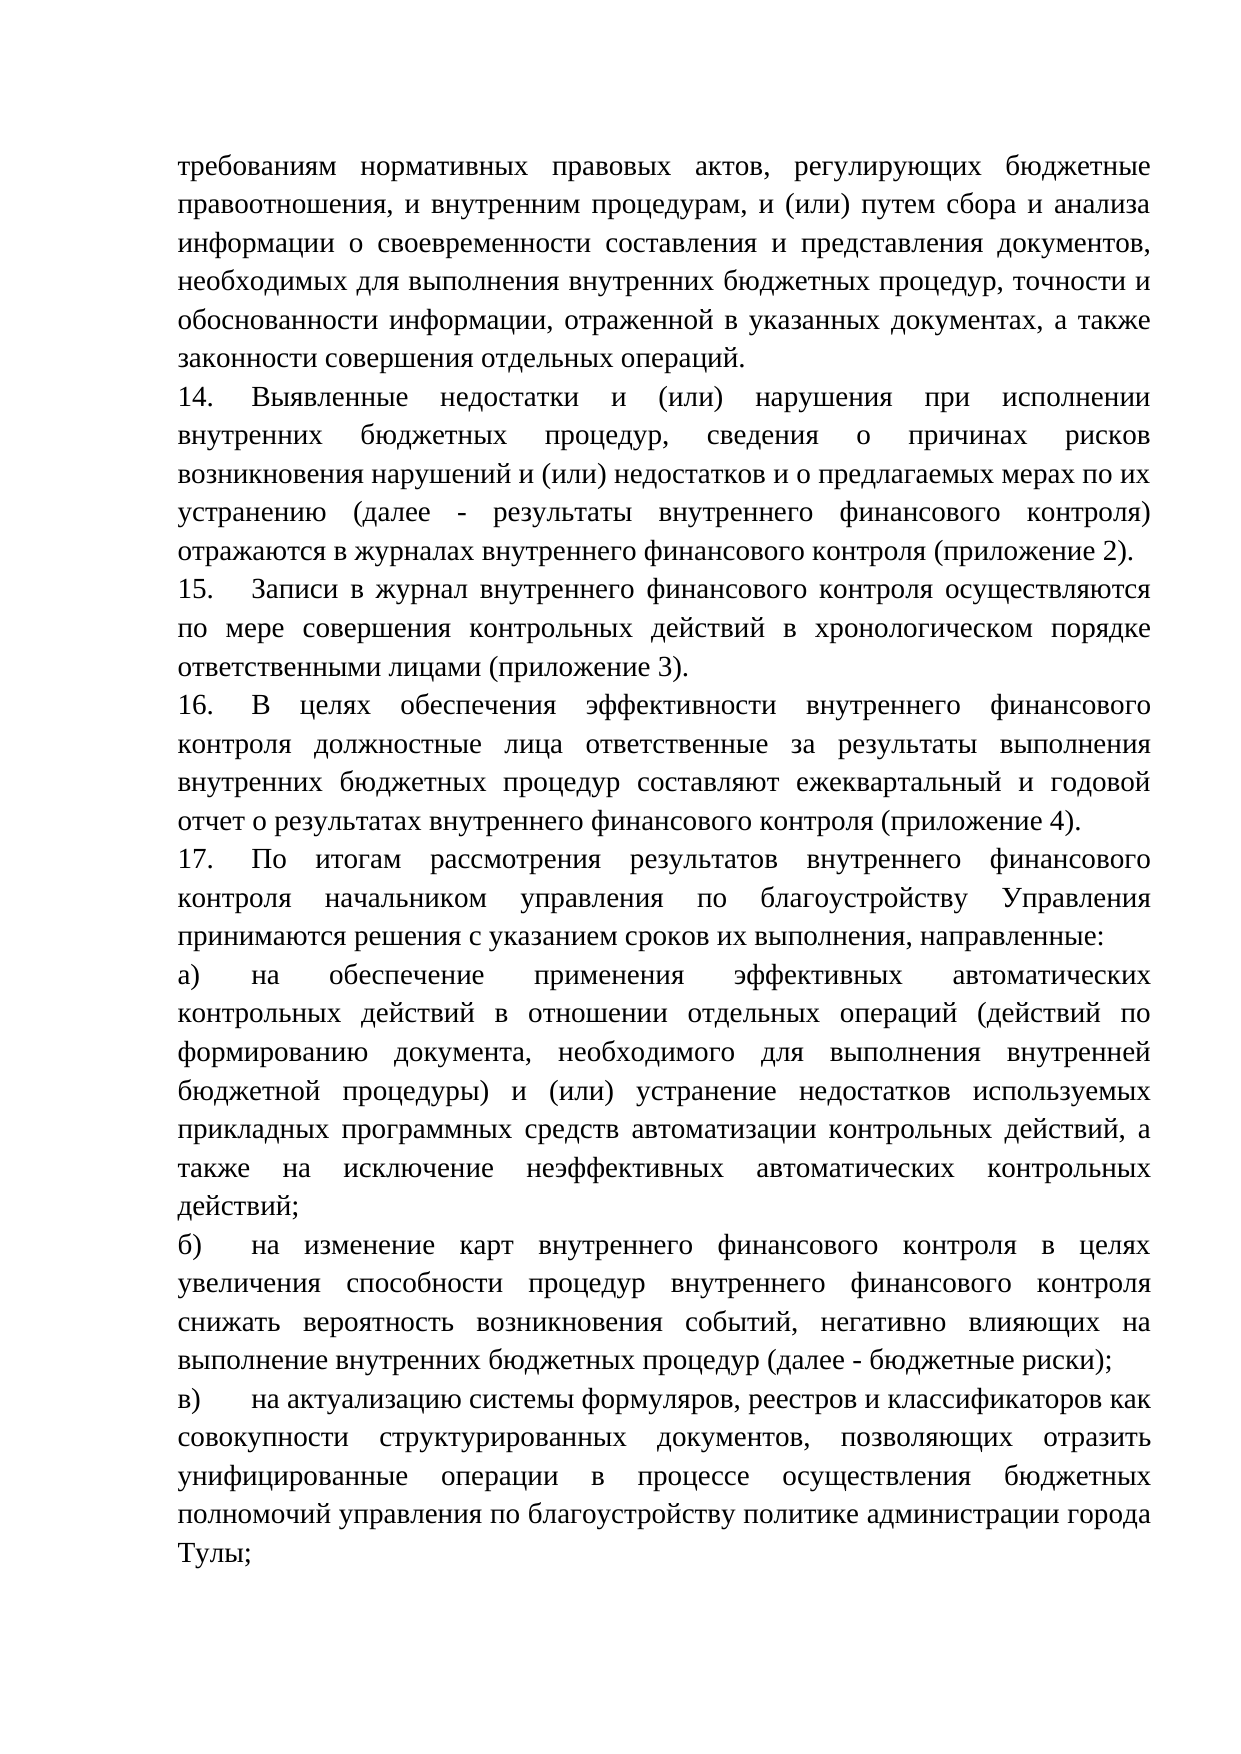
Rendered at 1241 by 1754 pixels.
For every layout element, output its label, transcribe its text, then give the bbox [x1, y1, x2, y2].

text б) на изменение карт внутреннего финансового контроля в целях увеличения способности процедур внутреннего финансового контроля снижать вероятность возникновения событий, негативно влияющих на выполнение внутренних бюджетных процедур (далее - бюджетные риски); [177, 1227, 1152, 1376]
text 16. В целях обеспечения эффективности внутреннего финансового контроля должностные лица ответственные за результаты выполнения внутренних бюджетных процедур составляют ежеквартальный и годовой отчет о результатах внутреннего финансового контроля (приложение 4). [177, 687, 1152, 836]
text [177, 148, 1152, 374]
text 17. По итогам рассмотрения результатов внутреннего финансового контроля начальником управления по благоустройству Управления принимаются решения с указанием сроков их выполнения, направленные: [177, 841, 1152, 952]
text в) на актуализацию системы формуляров, реестров и классификаторов как совокупности структурированных документов, позволяющих отразить унифицированные операции в процессе осуществления бюджетных полномочий управления по благоустройству политике администрации города Тулы; [177, 1381, 1152, 1569]
text 15. Записи в журнал внутреннего финансового контроля осуществляются по мере совершения контрольных действий в хронологическом порядке ответственными лицами (приложение 3). [177, 572, 1152, 682]
text а) на обеспечение применения эффективных автоматических контрольных действий в отношении отдельных операций (действий по формированию документа, необходимого для выполнения внутренней бюджетной процедуры) и (или) устранение недостатков используемых прикладных программных средств автоматизации контрольных действий, а также на исключение неэффективных автоматических контрольных действий; [177, 957, 1152, 1222]
text 14. Выявленные недостатки и (или) нарушения при исполнении внутренних бюджетных процедур, сведения о причинах рисков возникновения нарушений и (или) недостатков и о предлагаемых мерах по их устранению (далее - результаты внутреннего финансового контроля) отражаются в журналах внутреннего финансового контроля (приложение 2). [177, 379, 1152, 567]
